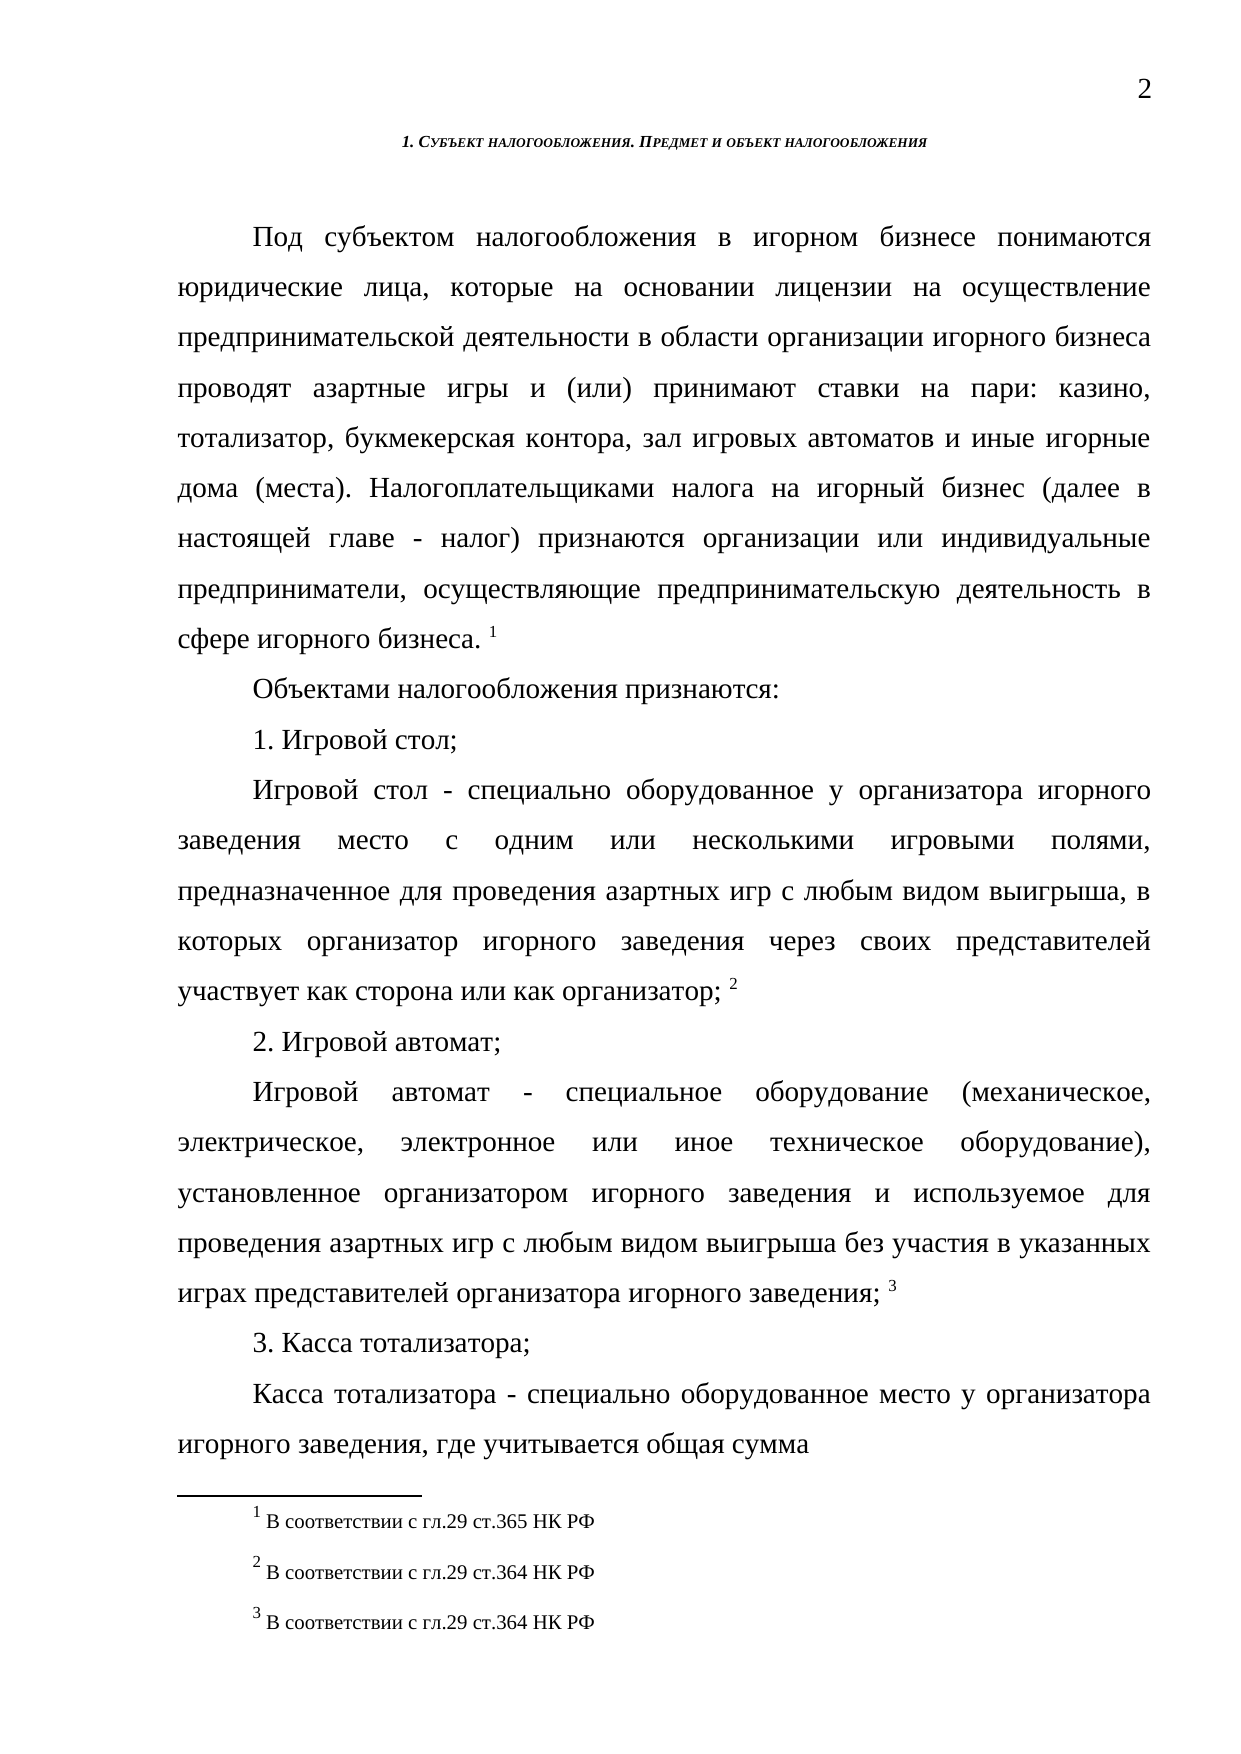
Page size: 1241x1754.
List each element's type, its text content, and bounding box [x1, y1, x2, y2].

subtitle 1. Субъект налогообложения. Предмет и объект налогообложения [177, 118, 1152, 152]
text Игровой автомат - специальное оборудование (механическое, электрическое, электронное или иное техническое оборудование), установленное организатором игорного заведения и используемое для проведения азартных игр с любым видом выигрыша без участия в указанных играх представителей организатора игорного заведения; [177, 1074, 1152, 1309]
text 3. Касса тотализатора; [177, 1326, 1152, 1359]
text 2. Игровой автомат; [177, 1024, 1152, 1057]
text Касса тотализатора - специально оборудованное место у организатора игорного заведения, где учитывается общая сумма [177, 1376, 1152, 1460]
text Под субъектом налогообложения в игорном бизнесе понимаются юридические лица, которые на основании лицензии на осуществление предпринимательской деятельности в области организации игорного бизнеса проводят азартные игры и (или) принимают ставки на пари: казино, тотализатор, букмекерская контора, зал игровых автоматов и иные игорные дома (места). Налогоплательщиками налога на игорный бизнес (далее в настоящей главе - налог) признаются организации или индивидуальные предприниматели, осуществляющие предпринимательскую деятельность в сфере игорного бизнеса. [177, 219, 1152, 655]
text Объектами налогообложения признаются: [177, 672, 1152, 705]
text Игровой стол - специально оборудованное у организатора игорного заведения место с одним или несколькими игровыми полями, предназначенное для проведения азартных игр с любым видом выигрыша, в которых организатор игорного заведения через своих представителей участвует как сторона или как организатор; [177, 772, 1152, 1007]
text 1. Игровой стол; [177, 722, 1152, 755]
